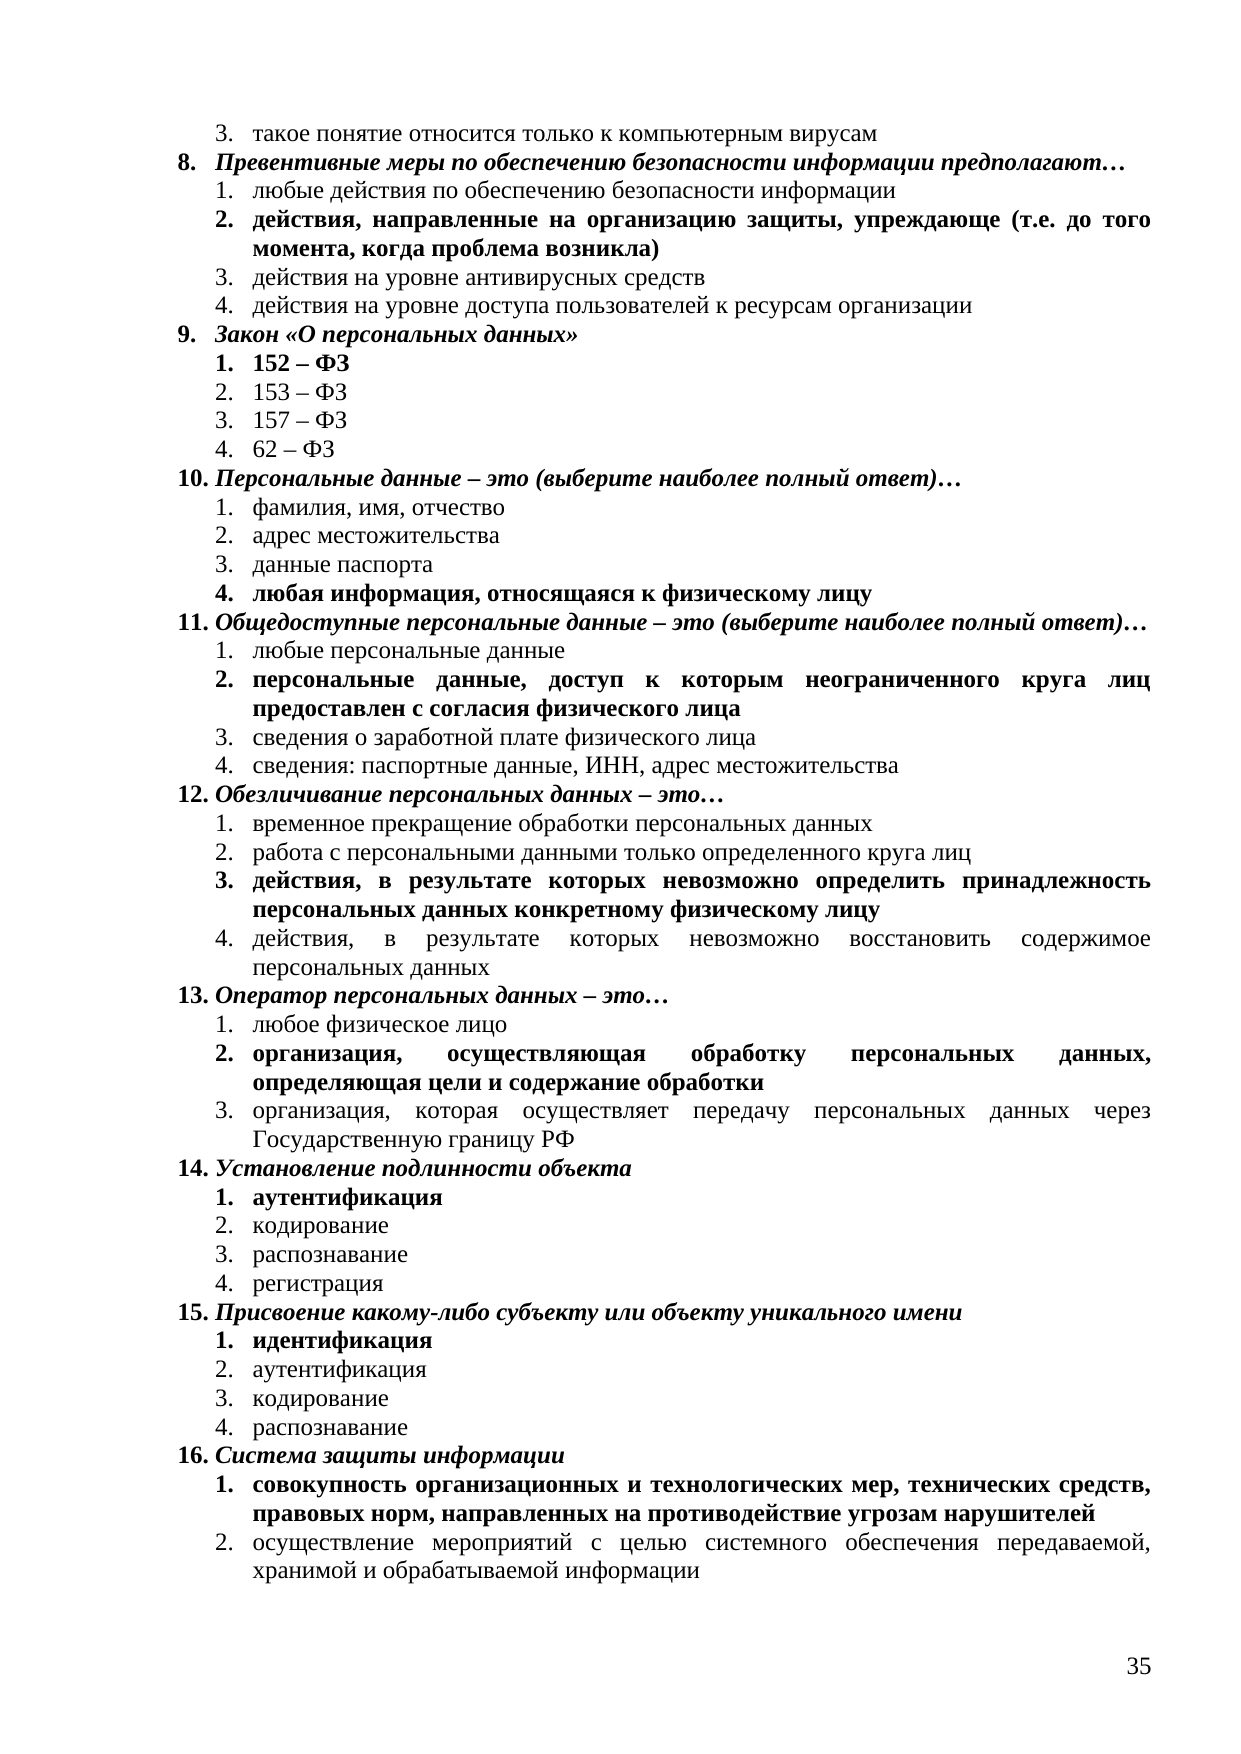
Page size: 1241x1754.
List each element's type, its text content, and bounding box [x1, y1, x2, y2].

list действия, в результате которых невозможно определить принадлежность персональных данных конкретному физическому лицу [215, 866, 1152, 923]
list Закон «О персональных данных» [177, 319, 1152, 348]
list кодирование [215, 1383, 1152, 1412]
list совокупность организационных и технологических мер, технических средств, правовых норм, направленных на противодействие угрозам нарушителей [215, 1469, 1152, 1527]
list любая информация, относящаяся к физическому лицу [215, 578, 1152, 607]
list адрес местожительства [215, 521, 1152, 549]
list регистрация [215, 1268, 1152, 1297]
list действия, в результате которых невозможно восстановить содержимое персональных данных [215, 923, 1152, 981]
list данные паспорта [215, 549, 1152, 578]
list идентификация [215, 1326, 1152, 1354]
list действия на уровне доступа пользователей к ресурсам организации [215, 291, 1152, 319]
list кодирование [215, 1211, 1152, 1239]
list аутентификация [215, 1354, 1152, 1383]
list Система защиты информации [177, 1441, 1152, 1469]
list фамилия, имя, отчество [215, 492, 1152, 521]
list сведения: паспортные данные, ИНН, адрес местожительства [215, 751, 1152, 779]
list аутентификация [215, 1182, 1152, 1211]
list временное прекращение обработки персональных данных [215, 808, 1152, 837]
list любые персональные данные [215, 636, 1152, 664]
list сведения о заработной плате физического лица [215, 722, 1152, 751]
list осуществление мероприятий с целью системного обеспечения передаваемой, хранимой и обрабатываемой информации [215, 1527, 1152, 1584]
list Обезличивание персональных данных – это… [177, 779, 1152, 808]
list Персональные данные – это (выберите наиболее полный ответ)… [177, 463, 1152, 492]
list 157 – ФЗ [215, 406, 1152, 434]
list работа с персональными данными только определенного круга лиц [215, 837, 1152, 866]
list организация, которая осуществляет передачу персональных данных через Государственную границу РФ [215, 1096, 1152, 1153]
list Установление подлинности объекта [177, 1153, 1152, 1182]
list Превентивные меры по обеспечению безопасности информации предполагают… [177, 147, 1152, 176]
list организация, осуществляющая обработку персональных данных, определяющая цели и содержание обработки [215, 1038, 1152, 1096]
list действия на уровне антивирусных средств [215, 262, 1152, 291]
list 153 – ФЗ [215, 377, 1152, 406]
list распознавание [215, 1239, 1152, 1268]
list такое понятие относится только к компьютерным вирусам [215, 118, 1152, 147]
list Общедоступные персональные данные – это (выберите наиболее полный ответ)… [177, 607, 1152, 636]
list персональные данные, доступ к которым неограниченного круга лиц предоставлен с согласия физического лица [215, 664, 1152, 722]
list Оператор персональных данных – это… [177, 981, 1152, 1009]
list Присвоение какому-либо субъекту или объекту уникального имени [177, 1297, 1152, 1326]
list 62 – ФЗ [215, 434, 1152, 463]
list 152 – ФЗ [215, 348, 1152, 377]
list распознавание [215, 1412, 1152, 1441]
list любое физическое лицо [215, 1009, 1152, 1038]
list действия, направленные на организацию защиты, упреждающе (т.е. до того момента, когда проблема возникла) [215, 204, 1152, 262]
list любые действия по обеспечению безопасности информации [215, 176, 1152, 204]
